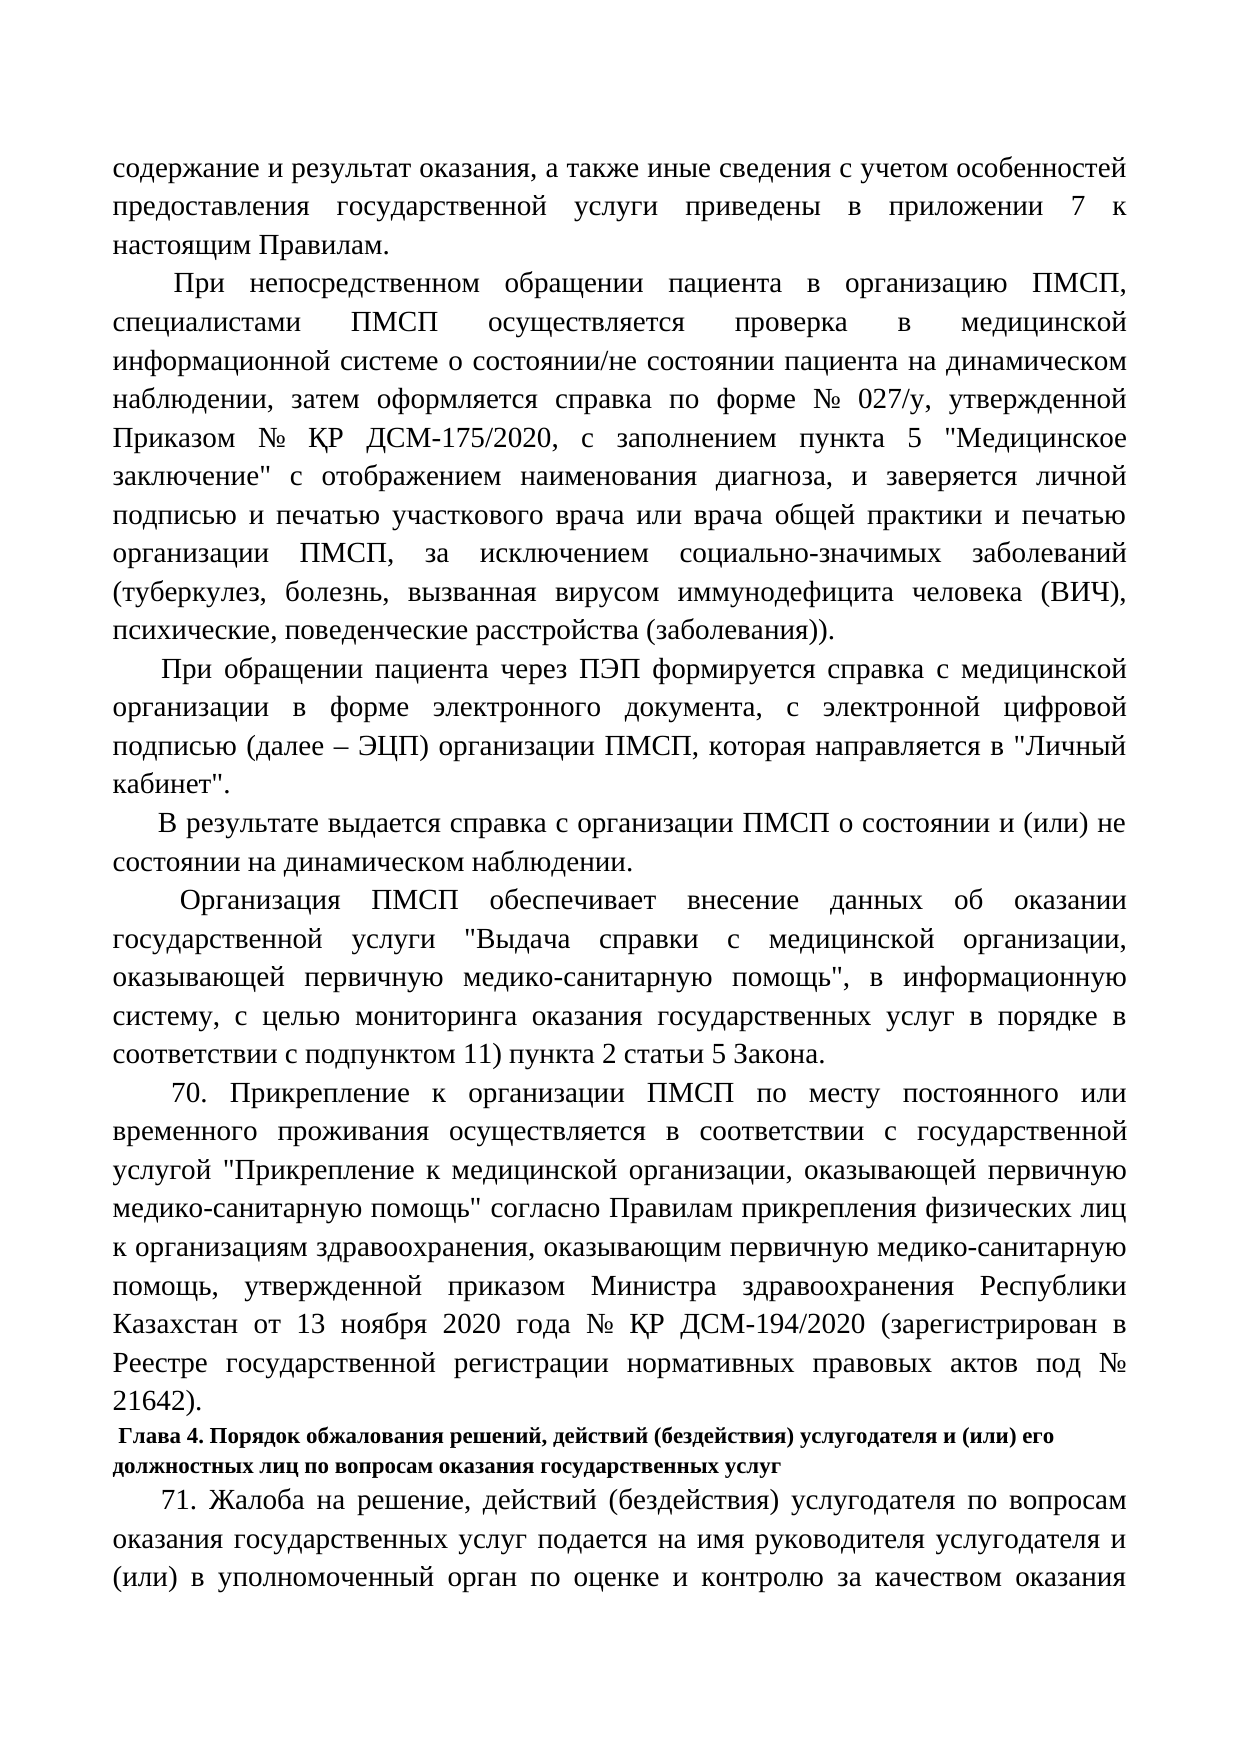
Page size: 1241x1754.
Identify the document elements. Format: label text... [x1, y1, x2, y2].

text Организация ПМСП обеспечивает внесение данных об оказании государственной услуги "Выдача справки с медицинской организации, оказывающей первичную медико-санитарную помощь", в информационную систему, с целью мониторинга оказания государственных услуг в порядке в соответствии с подпунктом 11) пункта 2 статьи 5 Закона. [112, 882, 1128, 1070]
text Глава 4. Порядок обжалования решений, действий (бездействия) услугодателя и (или) его должностных лиц по вопросам оказания государственных услуг [112, 1422, 1128, 1478]
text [112, 1482, 1128, 1593]
text 70. Прикрепление к организации ПМСП по месту постоянного или временного проживания осуществляется в соответствии с государственной услугой "Прикрепление к медицинской организации, оказывающей первичную медико-санитарную помощь" согласно Правилам прикрепления физических лиц к организациям здравоохранения, оказывающим первичную медико-санитарную помощь, утвержденной приказом Министра здравоохранения Республики Казахстан от 13 ноября 2020 года № ҚР ДСМ-194/2020 (зарегистрирован в Реестре государственной регистрации нормативных правовых актов под № 21642). [112, 1075, 1128, 1417]
text При непосредственном обращении пациента в организацию ПМСП, специалистами ПМСП осуществляется проверка в медицинской информационной системе о состоянии/не состоянии пациента на динамическом наблюдении, затем оформляется справка по форме № 027/у, утвержденной Приказом № ҚР ДСМ-175/2020, с заполнением пункта 5 "Медицинское заключение" с отображением наименования диагноза, и заверяется личной подписью и печатью участкового врача или врача общей практики и печатью организации ПМСП, за исключением социально-значимых заболеваний (туберкулез, болезнь, вызванная вирусом иммунодефицита человека (ВИЧ), психические, поведенческие расстройства (заболевания)). [112, 266, 1128, 646]
text В результате выдается справка с организации ПМСП о состоянии и (или) не состоянии на динамическом наблюдении. [112, 805, 1128, 877]
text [112, 150, 1128, 261]
text При обращении пациента через ПЭП формируется справка с медицинской организации в форме электронного документа, с электронной цифровой подписью (далее – ЭЦП) организации ПМСП, которая направляется в "Личный кабинет". [112, 651, 1128, 800]
